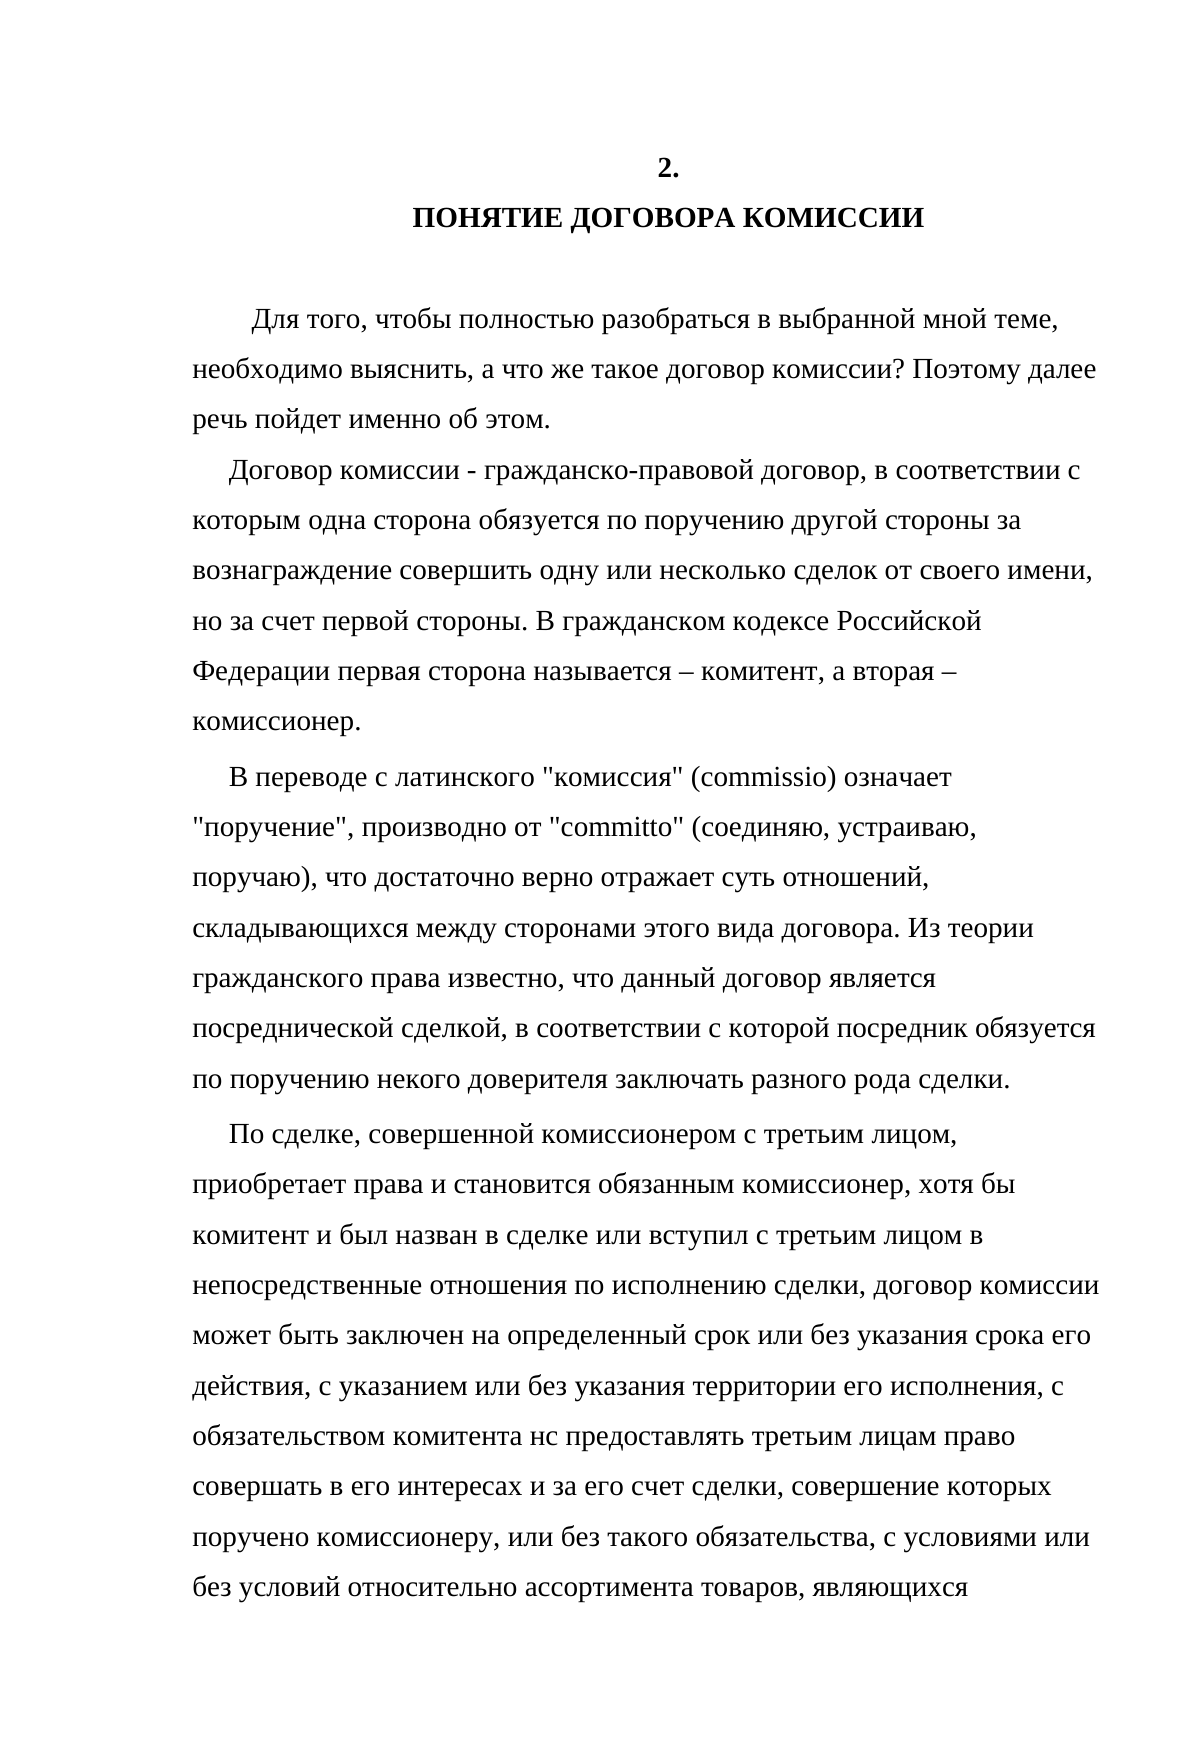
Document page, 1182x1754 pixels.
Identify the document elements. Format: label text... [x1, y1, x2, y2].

text ПОНЯТИЕ ДОГОВОРА КОМИССИИ [229, 200, 1107, 234]
text В переводе с латинского "комиссия" (commissio) означает "поручение", производно от "committo" (соединяю, устраиваю, поручаю), что достаточно верно отражает суть отношений, складывающихся между сторонами этого вида договора. Из теории гражданского права известно, что данный договор является посреднической сделкой, в соответствии с которой посредник обязуется по поручению некого доверителя заключать разного рода сделки. [192, 759, 1107, 1094]
text Для того, чтобы полностью разобраться в выбранной мной теме, необходимо выяснить, а что же такое договор комиссии? Поэтому далее речь пойдет именно об этом. [192, 301, 1107, 435]
text 2. [229, 150, 1107, 183]
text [192, 1116, 1107, 1602]
text Договор комиссии - гражданско-правовой договор, в соответствии с которым одна сторона обязуется по поручению другой стороны за вознаграждение совершить одну или несколько сделок от своего имени, но за счет первой стороны. В гражданском кодексе Российской Федерации первая сторона называется – комитент, а вторая – комиссионер. [192, 452, 1107, 737]
